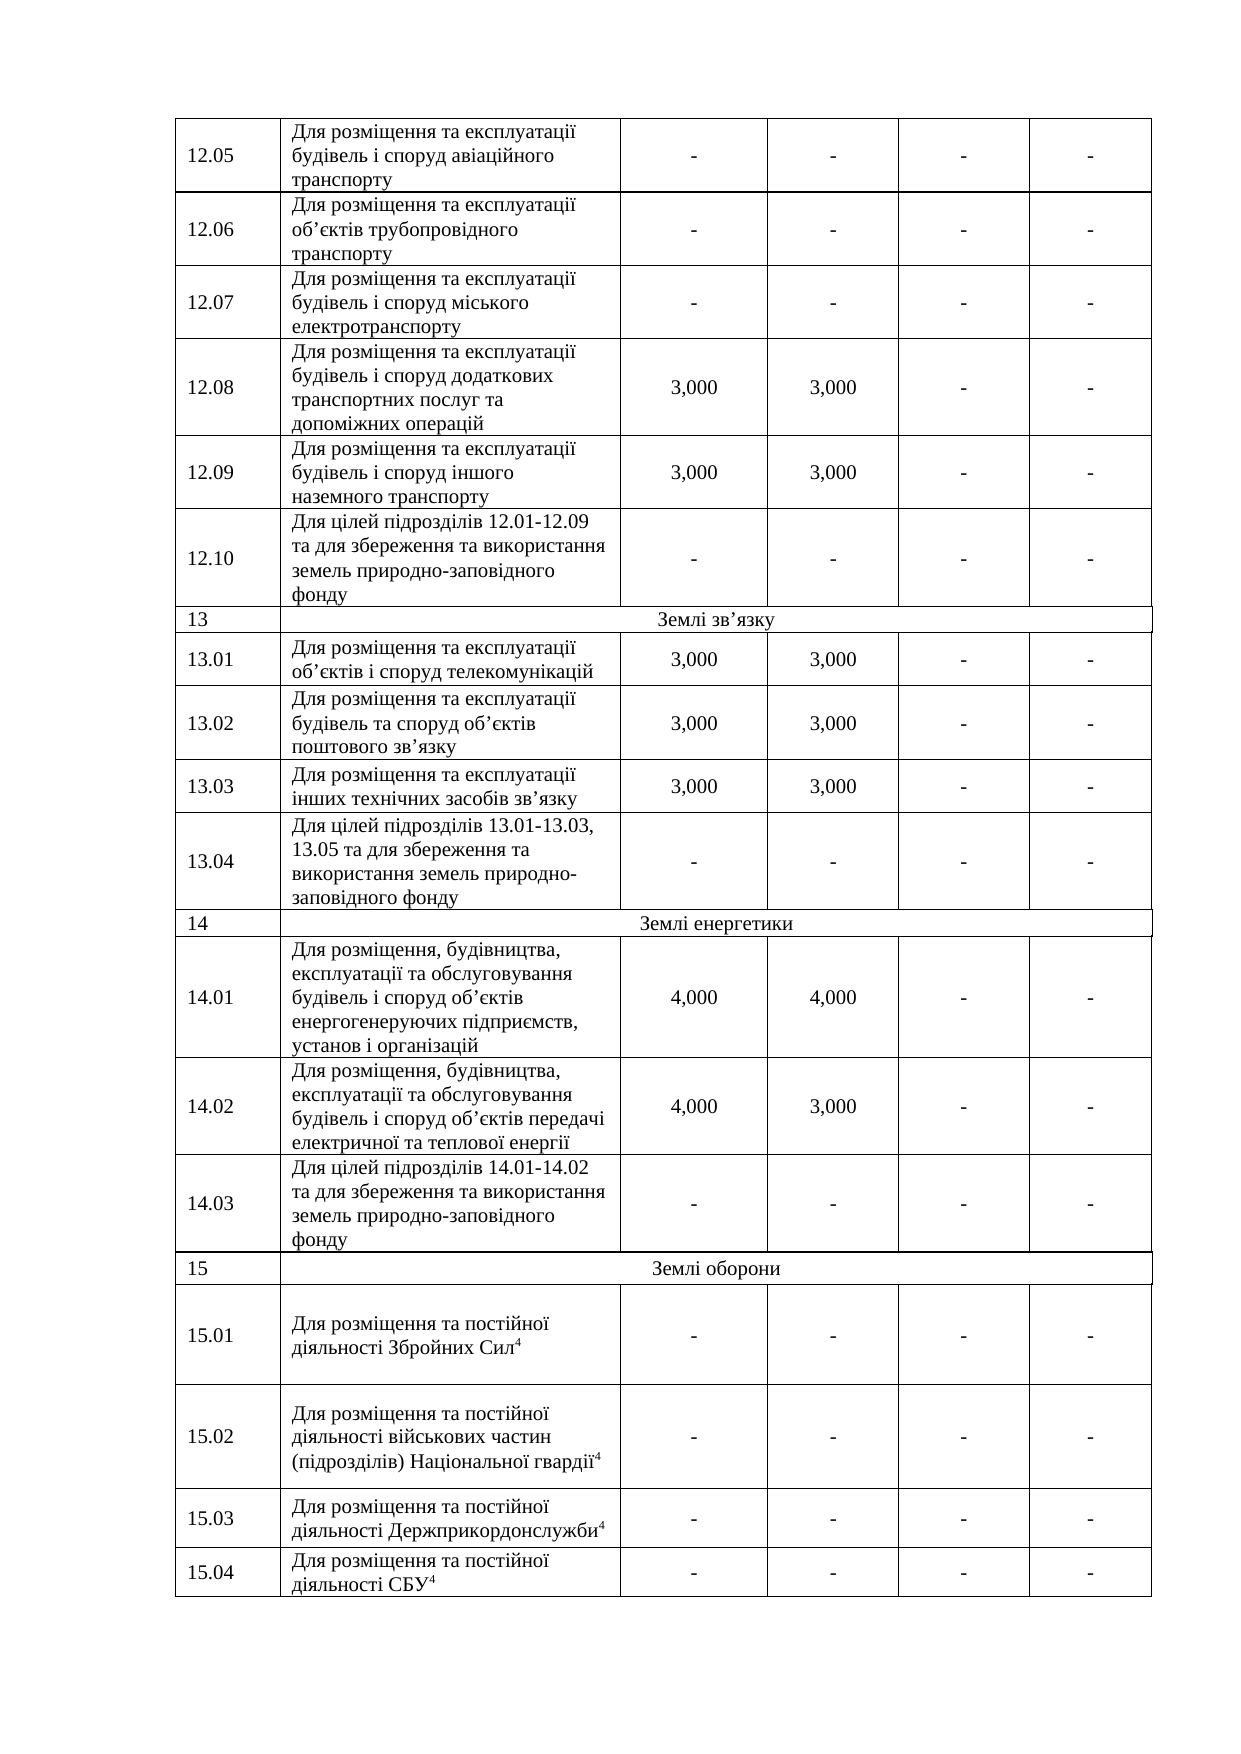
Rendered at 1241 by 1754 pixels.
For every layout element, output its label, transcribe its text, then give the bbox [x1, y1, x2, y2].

table_cell - [899, 1155, 1029, 1251]
table_cell 15.01 [176, 1285, 280, 1384]
table_cell 4,000 [621, 1058, 767, 1154]
table_cell - [621, 1385, 767, 1488]
table_cell 3,000 [768, 633, 898, 685]
table_cell - [899, 119, 1029, 191]
table_cell Для розміщення, будівництва, експлуатації та обслуговування будівель і споруд об’єктів енергогенеруючих підприємств, установ і організацій [281, 937, 620, 1057]
table_cell - [899, 509, 1029, 606]
table_cell 13.04 [176, 813, 280, 909]
table_cell Для цілей підрозділів 13.01-13.03, 13.05 та для збереження та використання земель природно-заповідного фонду [281, 813, 620, 909]
table_cell - [899, 633, 1029, 685]
table_cell 3,000 [768, 436, 898, 508]
table_cell - [621, 266, 767, 338]
table_cell - [768, 193, 898, 264]
table_cell - [899, 193, 1029, 264]
table_cell Для цілей підрозділів 14.01-14.02 та для збереження та використання земель природно-заповідного фонду [281, 1155, 620, 1251]
table_cell 13 [176, 607, 280, 632]
table_cell 15.03 [176, 1489, 280, 1547]
table_cell Для розміщення та експлуатації будівель і споруд міського електротранспорту [281, 266, 620, 338]
table_cell 3,000 [621, 760, 767, 812]
table_cell Для розміщення та експлуатації об’єктів трубопровідного транспорту [281, 193, 620, 264]
table_cell - [1030, 1489, 1151, 1547]
table_cell - [1030, 633, 1151, 685]
table_cell - [899, 813, 1029, 909]
table_cell 3,000 [621, 633, 767, 685]
table_cell 3,000 [768, 760, 898, 812]
table_cell 12.08 [176, 339, 280, 435]
table_cell Для розміщення та експлуатації будівель і споруд додаткових транспортних послуг та допоміжних операцій [281, 339, 620, 435]
table_cell - [899, 436, 1029, 508]
table_cell - [621, 509, 767, 606]
table_cell Землі оборони [281, 1253, 1152, 1284]
table_cell - [1030, 1548, 1151, 1596]
table_cell 14 [176, 910, 280, 936]
table_cell 12.10 [176, 509, 280, 606]
table_cell - [1030, 436, 1151, 508]
table_cell - [1030, 686, 1151, 758]
table_cell Землі зв’язку [281, 607, 1152, 632]
table_cell Для розміщення, будівництва, експлуатації та обслуговування будівель і споруд об’єктів передачі електричної та теплової енергії [281, 1058, 620, 1154]
table_cell - [1030, 119, 1151, 191]
table_cell - [899, 339, 1029, 435]
table_cell 13.03 [176, 760, 280, 812]
table_cell - [899, 686, 1029, 758]
table_cell - [768, 1489, 898, 1547]
table_cell - [621, 119, 767, 191]
table_cell Для розміщення та експлуатації будівель і споруд іншого наземного транспорту [281, 436, 620, 508]
table_cell Для цілей підрозділів 12.01-12.09 та для збереження та використання земель природно-заповідного фонду [281, 509, 620, 606]
table_cell Землі енергетики [281, 910, 1152, 936]
table_cell - [1030, 760, 1151, 812]
table_cell - [621, 1548, 767, 1596]
table_cell 3,000 [768, 339, 898, 435]
table_cell - [768, 119, 898, 191]
table_cell - [621, 193, 767, 264]
table_cell - [1030, 193, 1151, 264]
table_cell - [768, 1155, 898, 1251]
table_cell 15.04 [176, 1548, 280, 1596]
table_cell - [1030, 1058, 1151, 1154]
table_cell - [1030, 1285, 1151, 1384]
table_cell Для розміщення та постійної діяльності СБУ4 [281, 1548, 620, 1596]
table_cell - [768, 813, 898, 909]
table_cell - [621, 1489, 767, 1547]
table_cell 3,000 [768, 686, 898, 758]
table_cell - [1030, 339, 1151, 435]
table_cell - [1030, 1155, 1151, 1251]
table_cell Для розміщення та експлуатації інших технічних засобів зв’язку [281, 760, 620, 812]
table_cell 14.01 [176, 937, 280, 1057]
table_cell - [899, 1285, 1029, 1384]
table_cell 15.02 [176, 1385, 280, 1488]
table_cell - [899, 1489, 1029, 1547]
table_cell - [768, 509, 898, 606]
table_cell Для розміщення та експлуатації об’єктів і споруд телекомунікацій [281, 633, 620, 685]
table_cell - [1030, 937, 1151, 1057]
table_cell 13.01 [176, 633, 280, 685]
table_cell Для розміщення та експлуатації будівель і споруд авіаційного транспорту [281, 119, 620, 191]
table_cell - [899, 760, 1029, 812]
table_cell Для розміщення та експлуатації будівель та споруд об’єктів поштового зв’язку [281, 686, 620, 758]
table_cell 4,000 [621, 937, 767, 1057]
table_cell - [1030, 509, 1151, 606]
table_cell - [899, 1385, 1029, 1488]
table_cell - [768, 1385, 898, 1488]
table_cell 14.02 [176, 1058, 280, 1154]
table_cell - [621, 1285, 767, 1384]
table_cell Для розміщення та постійної діяльності Держприкордонслужби4 [281, 1489, 620, 1547]
table_cell 12.05 [176, 119, 280, 191]
table_cell 3,000 [621, 436, 767, 508]
table_cell 12.07 [176, 266, 280, 338]
table_cell - [899, 937, 1029, 1057]
table_cell Для розміщення та постійної діяльності Збройних Сил4 [281, 1285, 620, 1384]
table_cell - [621, 813, 767, 909]
table_cell 3,000 [768, 1058, 898, 1154]
table_cell - [768, 1548, 898, 1596]
table_cell 14.03 [176, 1155, 280, 1251]
table_cell - [899, 1058, 1029, 1154]
table_cell - [1030, 813, 1151, 909]
table_cell 4,000 [768, 937, 898, 1057]
table_cell - [1030, 1385, 1151, 1488]
table_cell 12.09 [176, 436, 280, 508]
table_cell - [768, 1285, 898, 1384]
table_cell - [899, 1548, 1029, 1596]
table_cell 12.06 [176, 193, 280, 264]
table_cell Для розміщення та постійної діяльності військових частин (підрозділів) Національної гвардії4 [281, 1385, 620, 1488]
table_cell - [899, 266, 1029, 338]
table_cell 3,000 [621, 686, 767, 758]
table_cell 13.02 [176, 686, 280, 758]
table_cell 15 [176, 1253, 280, 1284]
table_cell - [768, 266, 898, 338]
table_cell 3,000 [621, 339, 767, 435]
table_cell - [1030, 266, 1151, 338]
table_cell - [621, 1155, 767, 1251]
